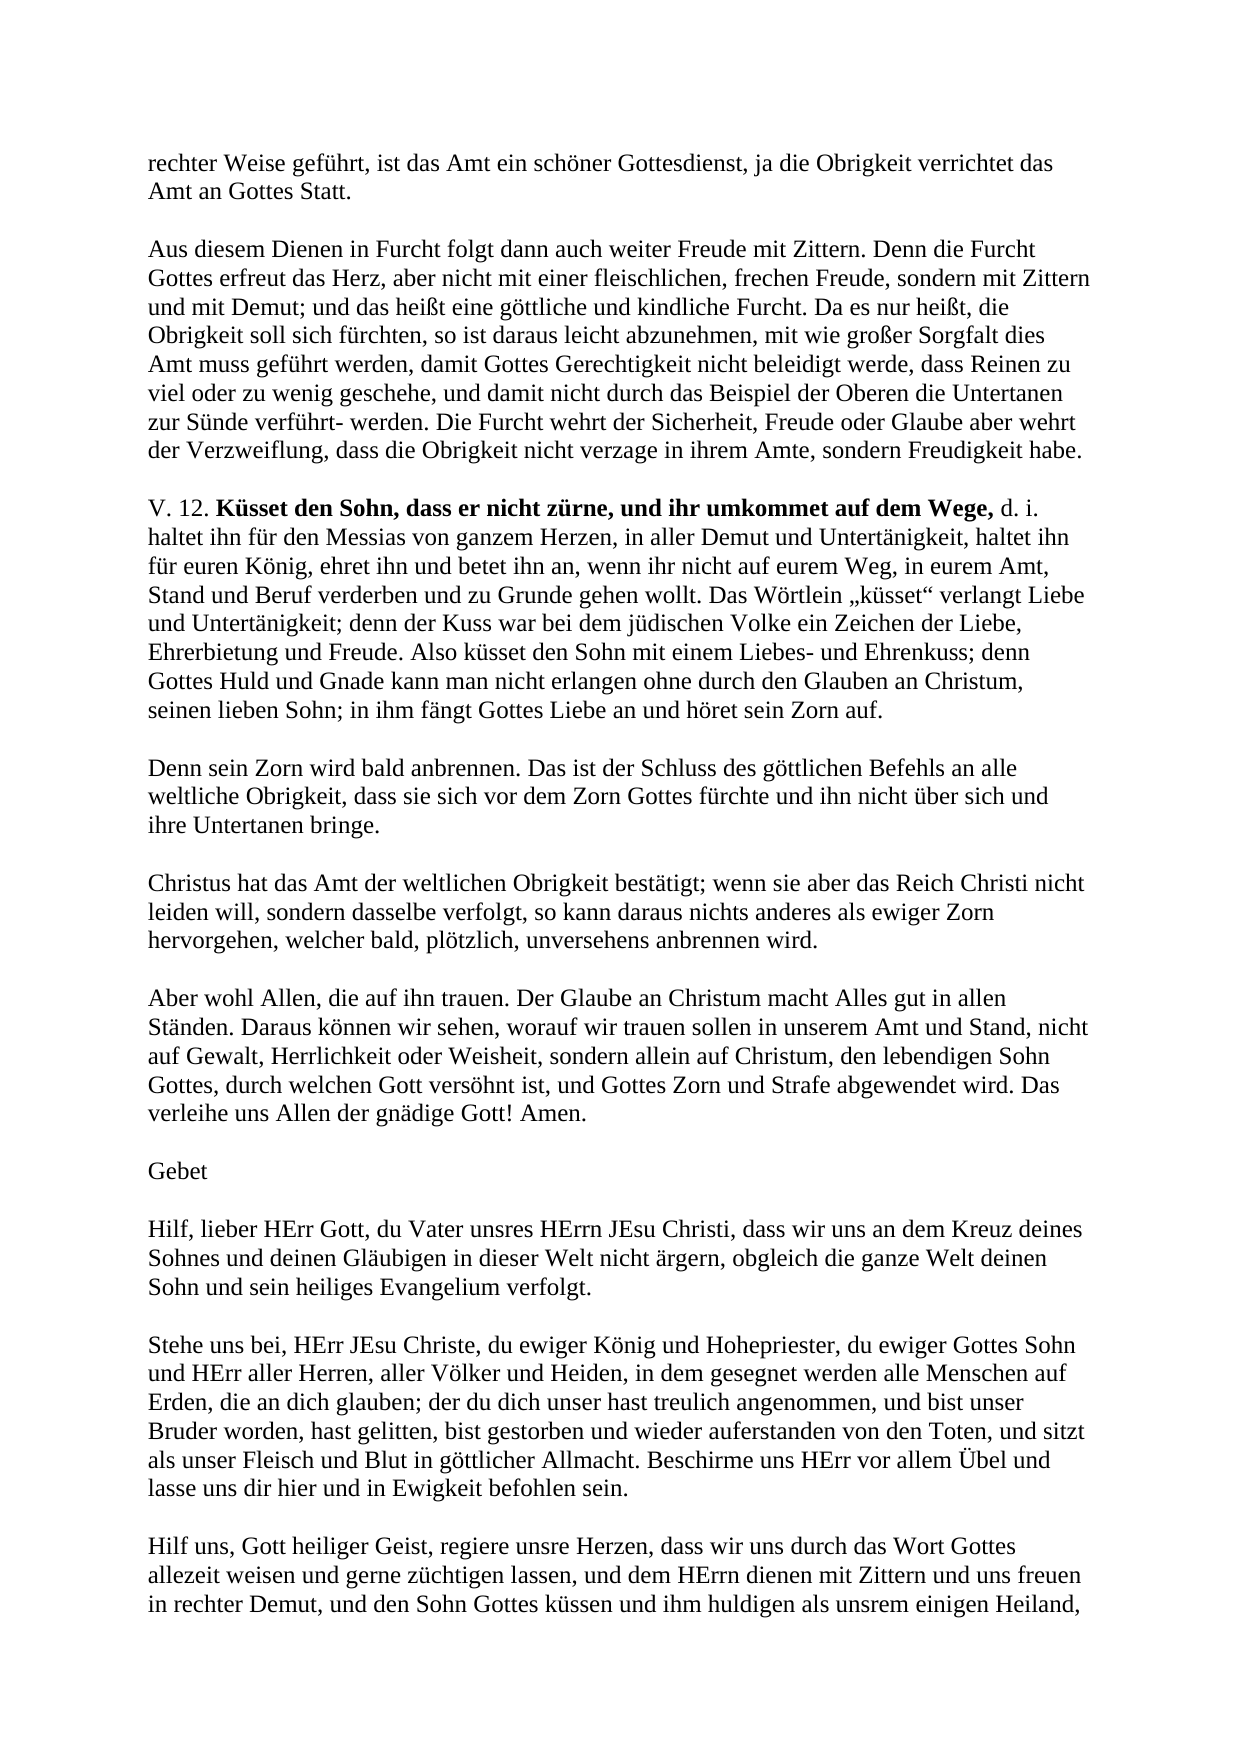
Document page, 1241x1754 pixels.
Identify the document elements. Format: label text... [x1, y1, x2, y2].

text Aus diesem Dienen in Furcht folgt dann auch weiter Freude mit Zittern. Denn die Furcht Gottes erfreut das Herz, aber nicht mit einer fleischlichen, frechen Freude, sondern mit Zittern und mit Demut; und das heißt eine göttliche und kindliche Furcht. Da es nur heißt, die Obrigkeit soll sich fürchten, so ist daraus leicht abzunehmen, mit wie großer Sorgfalt dies Amt muss geführt werden, damit Gottes Gerechtigkeit nicht beleidigt werde, dass Reinen zu viel oder zu wenig geschehe, und damit nicht durch das Beispiel der Oberen die Untertanen zur Sünde verführt- werden. Die Furcht wehrt der Sicherheit, Freude oder Glaube aber wehrt der Verzweiflung, dass die Obrigkeit nicht verzage in ihrem Amte, sondern Freudigkeit habe. [148, 234, 1093, 464]
text Stehe uns bei, HErr JEsu Christe, du ewiger König und Hohepriester, du ewiger Gottes Sohn und HErr aller Herren, aller Völker und Heiden, in dem gesegnet werden alle Menschen auf Erden, die an dich glauben; der du dich unser hast treulich angenommen, und bist unser Bruder worden, hast gelitten, bist gestorben und wieder auferstanden von den Toten, und sitzt als unser Fleisch und Blut in göttlicher Allmacht. Beschirme uns HErr vor allem Übel und lasse uns dir hier und in Ewigkeit befohlen sein. [148, 1330, 1093, 1502]
text Aber wohl Allen, die auf ihn trauen. Der Glaube an Christum macht Alles gut in allen Ständen. Daraus können wir sehen, worauf wir trauen sollen in unserem Amt und Stand, nicht auf Gewalt, Herrlichkeit oder Weisheit, sondern allein auf Christum, den lebendigen Sohn Gottes, durch welchen Gott versöhnt ist, und Gottes Zorn und Strafe abgewendet wird. Das verleihe uns Allen der gnädige Gott! Amen. [148, 983, 1093, 1127]
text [148, 1531, 1093, 1618]
text Denn sein Zorn wird bald anbrennen. Das ist der Schluss des göttlichen Befehls an alle weltliche Obrigkeit, dass sie sich vor dem Zorn Gottes fürchte und ihn nicht über sich und ihre Untertanen bringe. [148, 753, 1093, 839]
text Christus hat das Amt der weltlichen Obrigkeit bestätigt; wenn sie aber das Reich Christi nicht leiden will, sondern dasselbe verfolgt, so kann daraus nichts anderes als ewiger Zorn hervorgehen, welcher bald, plötzlich, unversehens anbrennen wird. [148, 868, 1093, 954]
text Hilf, lieber HErr Gott, du Vater unsres HErrn JEsu Christi, dass wir uns an dem Kreuz deines Sohnes und deinen Gläubigen in dieser Welt nicht ärgern, obgleich die ganze Welt deinen Sohn und sein heiliges Evangelium verfolgt. [148, 1214, 1093, 1301]
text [148, 148, 1093, 205]
text Gebet [148, 1156, 1093, 1185]
text V. 12. Küsset den Sohn, dass er nicht zürne, und ihr umkommet auf dem Wege, d. i. haltet ihn für den Messias von ganzem Herzen, in aller Demut und Untertänigkeit, haltet ihn für euren König, ehret ihn und betet ihn an, wenn ihr nicht auf eurem Weg, in eurem Amt, Stand und Beruf verderben und zu Grunde gehen wollt. Das Wörtlein „küsset“ verlangt Liebe und Untertänigkeit; denn der Kuss war bei dem jüdischen Volke ein Zeichen der Liebe, Ehrerbietung und Freude. Also küsset den Sohn mit einem Liebes- und Ehrenkuss; denn Gottes Huld und Gnade kann man nicht erlangen ohne durch den Glauben an Christum, seinen lieben Sohn; in ihm fängt Gottes Liebe an und höret sein Zorn auf. [148, 493, 1093, 723]
